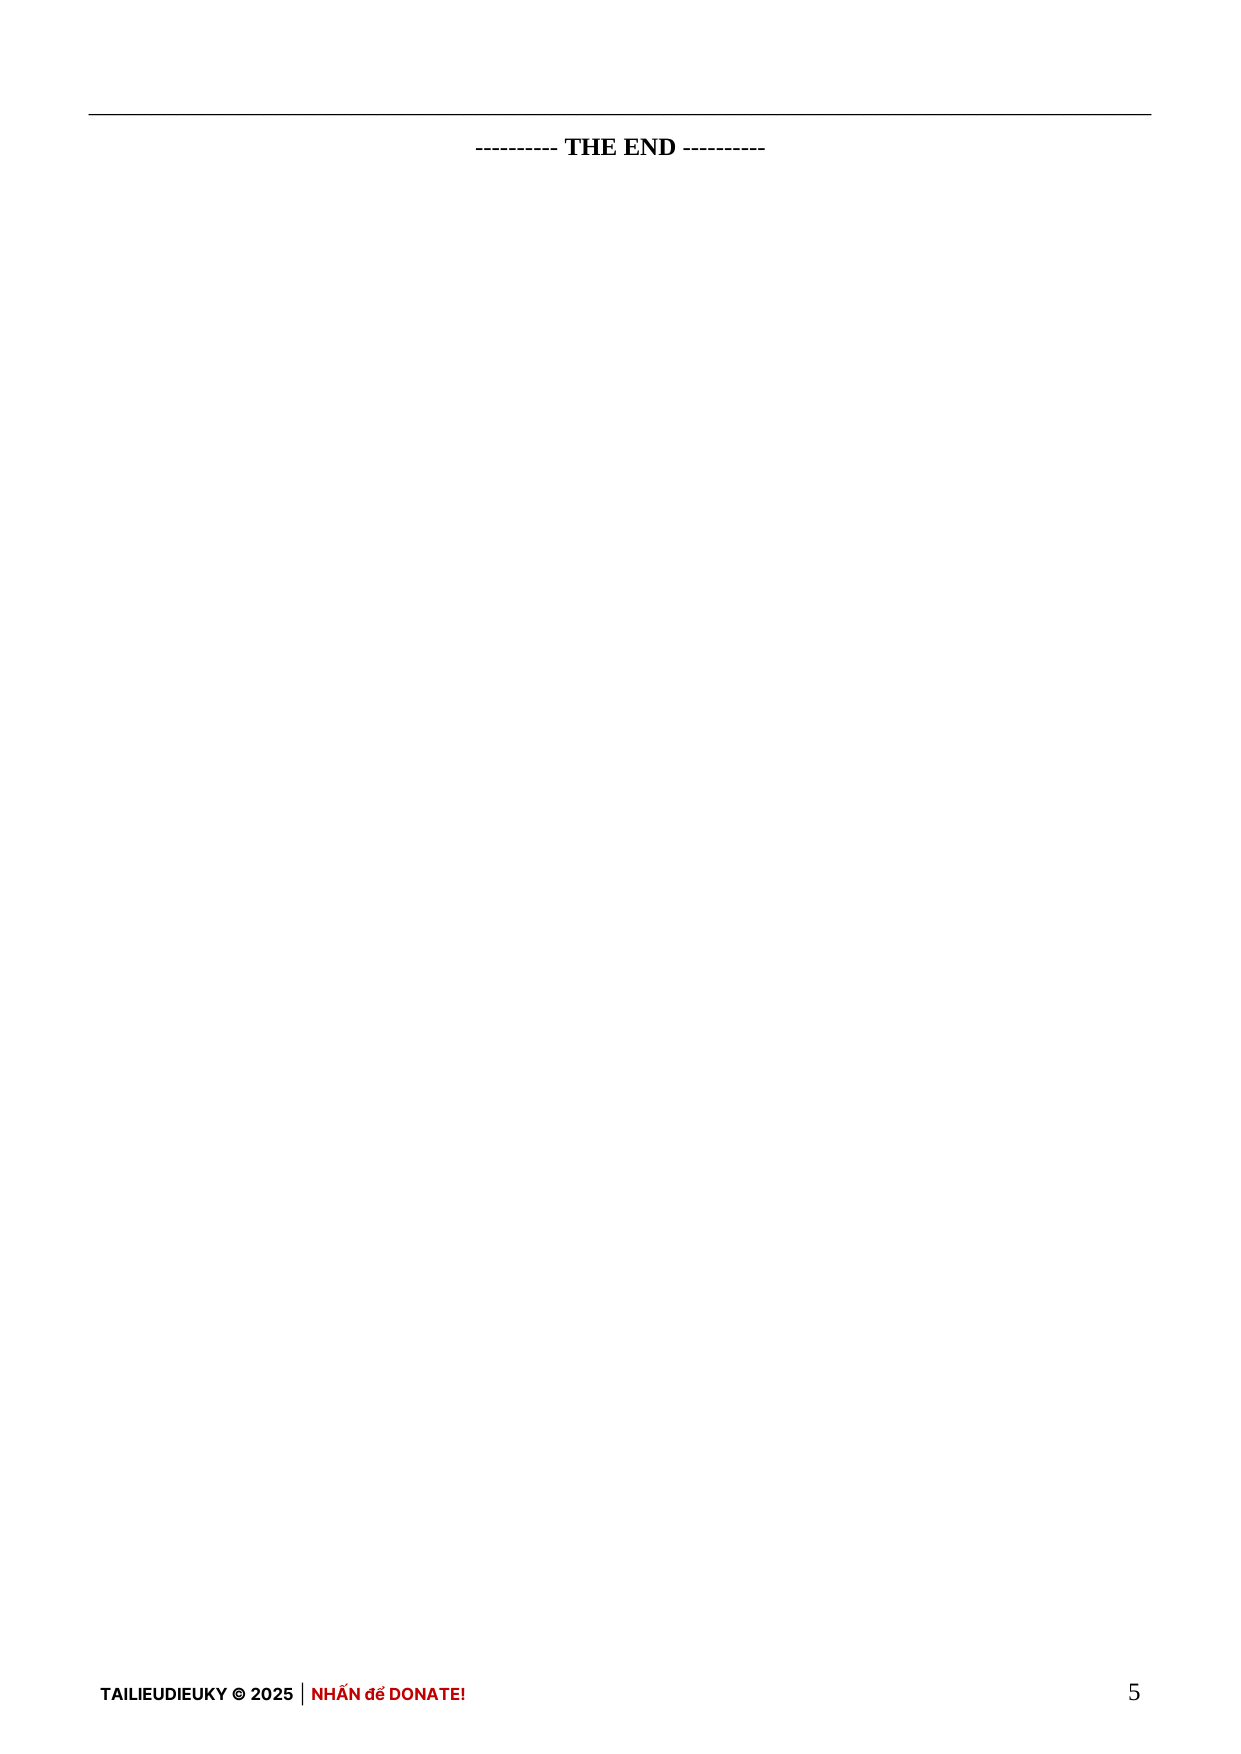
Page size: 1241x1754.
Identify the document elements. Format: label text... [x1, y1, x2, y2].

text ---------- THE END ---------- [89, 132, 1152, 161]
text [89, 89, 1152, 117]
